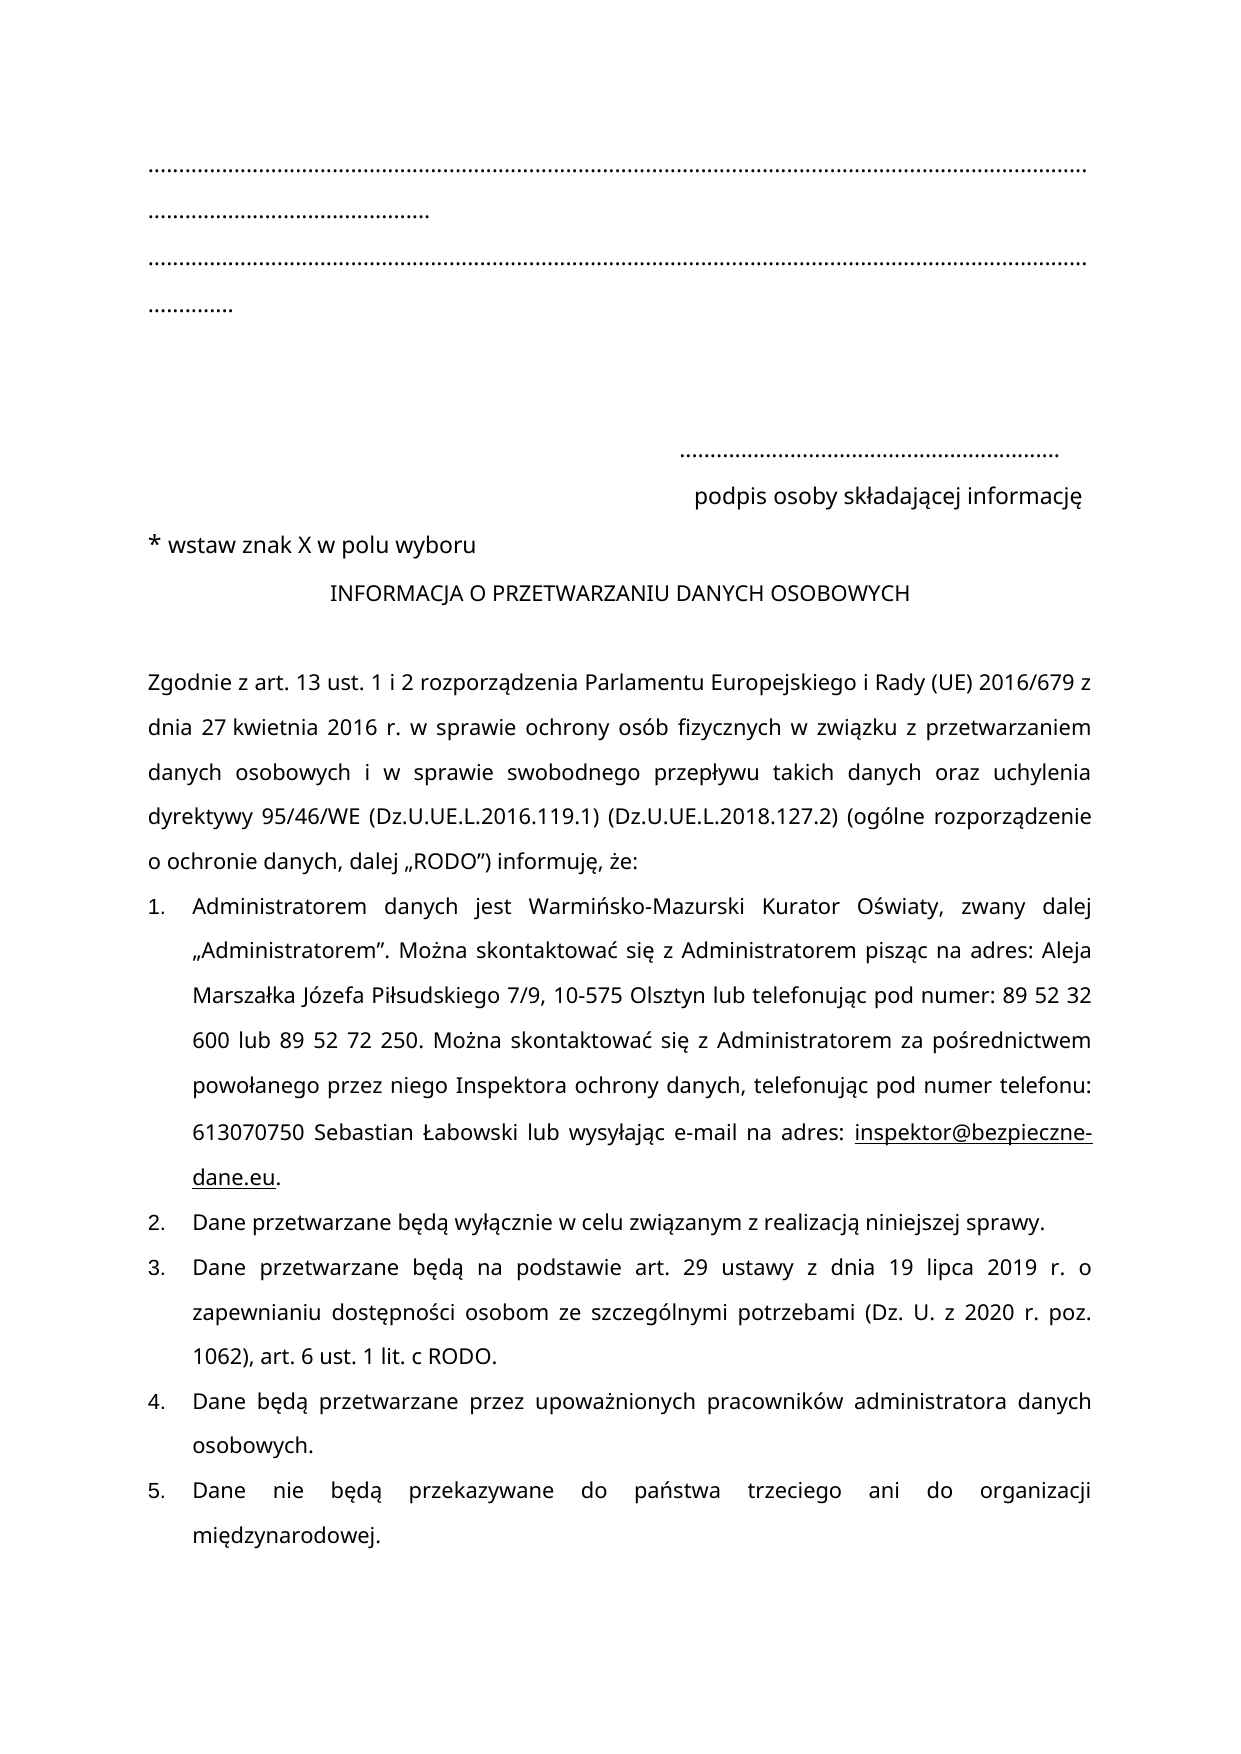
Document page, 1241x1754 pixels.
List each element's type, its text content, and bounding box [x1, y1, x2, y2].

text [148, 148, 1093, 226]
text INFORMACJA O PRZETWARZANIU DANYCH OSOBOWYCH [148, 578, 1093, 608]
text podpis osoby składającej informację [694, 480, 1093, 511]
list Dane będą przetwarzane przez upoważnionych pracowników administratora danych osobowych. [148, 1386, 1093, 1460]
list Dane przetwarzane będą wyłącznie w celu związanym z realizacją niniejszej sprawy. [148, 1207, 1093, 1237]
list Dane przetwarzane będą na podstawie art. 29 ustawy z dnia 19 lipca 2019 r. o zapewnianiu dostępności osobom ze szczególnymi potrzebami (Dz. U. z 2020 r. poz. 1062), art. 6 ust. 1 lit. c RODO. [148, 1252, 1093, 1371]
text .............................................................. [679, 433, 1093, 464]
text ....................................................................................................................................................................... [148, 241, 1093, 319]
list Dane nie będą przekazywane do państwa trzeciego ani do organizacji międzynarodowej. [148, 1475, 1093, 1550]
list Administratorem danych jest Warmińsko-Mazurski Kurator Oświaty, zwany dalej „Administratorem”. Można skontaktować się z Administratorem pisząc na adres: Aleja Marszałka Józefa Piłsudskiego 7/9, 10-575 Olsztyn lub telefonując pod numer: 89 52 32 600 lub 89 52 72 250. Można skontaktować się z Administratorem za pośrednictwem powołanego przez niego Inspektora ochrony danych, telefonując pod numer telefonu: 613070750 Sebastian Łabowski lub wysyłając e-mail na adres: inspektor@bezpieczne-dane.eu. [148, 891, 1093, 1192]
text Zgodnie z art. 13 ust. 1 i 2 rozporządzenia Parlamentu Europejskiego i Rady (UE) 2016/679 z dnia 27 kwietnia 2016 r. w sprawie ochrony osób fizycznych w związku z przetwarzaniem danych osobowych i w sprawie swobodnego przepływu takich danych oraz uchylenia dyrektywy 95/46/WE (Dz.U.UE.L.2016.119.1) (Dz.U.UE.L.2018.127.2) (ogólne rozporządzenie o ochronie danych, dalej „RODO”) informuję, że: [148, 667, 1093, 876]
text * wstaw znak X w polu wyboru [148, 527, 1093, 561]
